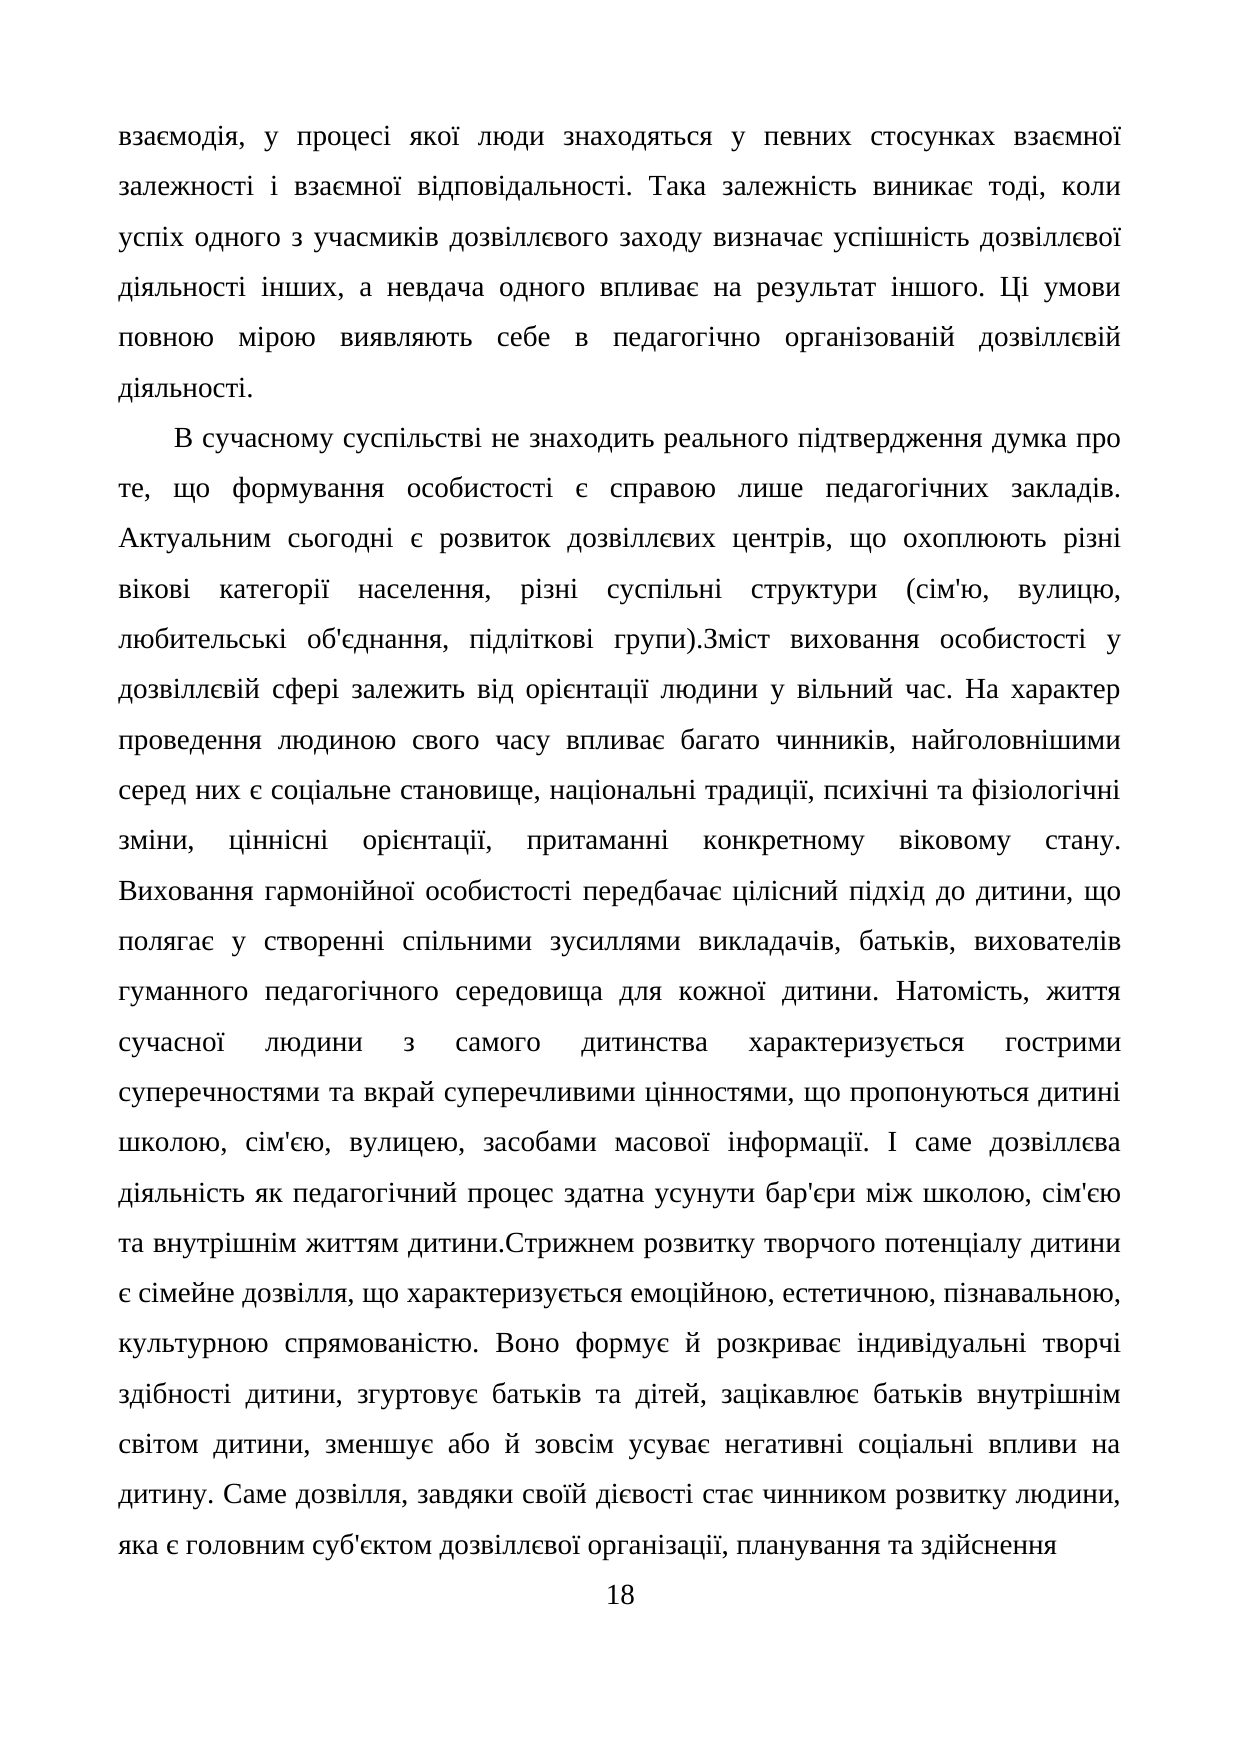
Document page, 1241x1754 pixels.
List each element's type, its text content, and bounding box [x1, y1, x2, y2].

text взаємодія, у процесі якої люди знаходяться у певних стосунках взаємної залежності і взаємної відповідальності. Така залежність виникає тоді, коли успіх одного з учасмиків дозвіллєвого заходу визначає успішність дозвіллєвої діяльності інших, а невдача одного впливає на результат іншого. Ці умови повною мірою виявляють себе в педагогічно організованій дозвіллєвій діяльності. В сучасному суспільстві не знаходить реального підтвердження думка про те, що формування особистості є справою лише педагогічних закладів. Актуальним сьогодні є розвиток дозвіллєвих центрів, що охоплюють різні вікові категорії населення, різні суспільні структури (сім'ю, вулицю, любительські об'єднання, підліткові групи).Зміст виховання особистості у дозвіллєвій сфері залежить від орієнтації людини у вільний час. На характер проведення людиною свого часу впливає багато чинників, найголовнішими серед них є соціальне становище, національні традиції, психічні та фізіологічні зміни, ціннісні орієнтації, притаманні конкретному віковому стану. Виховання гармонійної особистості передбачає цілісний підхід до дитини, що полягає у створенні спільними зусиллями викладачів, батьків, вихователів гуманного педагогічного середовища для кожної дитини. Натомість, життя сучасної людини з самого дитинства характеризується гострими суперечностями та вкрай суперечливими цінностями, що пропонуються дитині школою, сім'єю, вулицею, засобами масової інформації. І саме дозвіллєва діяльність як педагогічний процес здатна усунути бар'єри між школою, сім'єю та внутрішнім життям дитини.Стрижнем розвитку творчого потенціалу дитини є сімейне дозвілля, що характеризується емоційною, естетичною, пізнавальною, культурною спрямованістю. Воно формує й розкриває індивідуальні творчі здібності дитини, згуртовує батьків та дітей, зацікавлює батьків внутрішнім світом дитини, зменшує або й зовсім усуває негативні соціальні впливи на дитину. Саме дозвілля, завдяки своїй дієвості стає чинником розвитку людини, яка є головним суб'єктом дозвіллєвої організації, планування та здійснення [118, 118, 1122, 1560]
text 18 [118, 1577, 1122, 1611]
